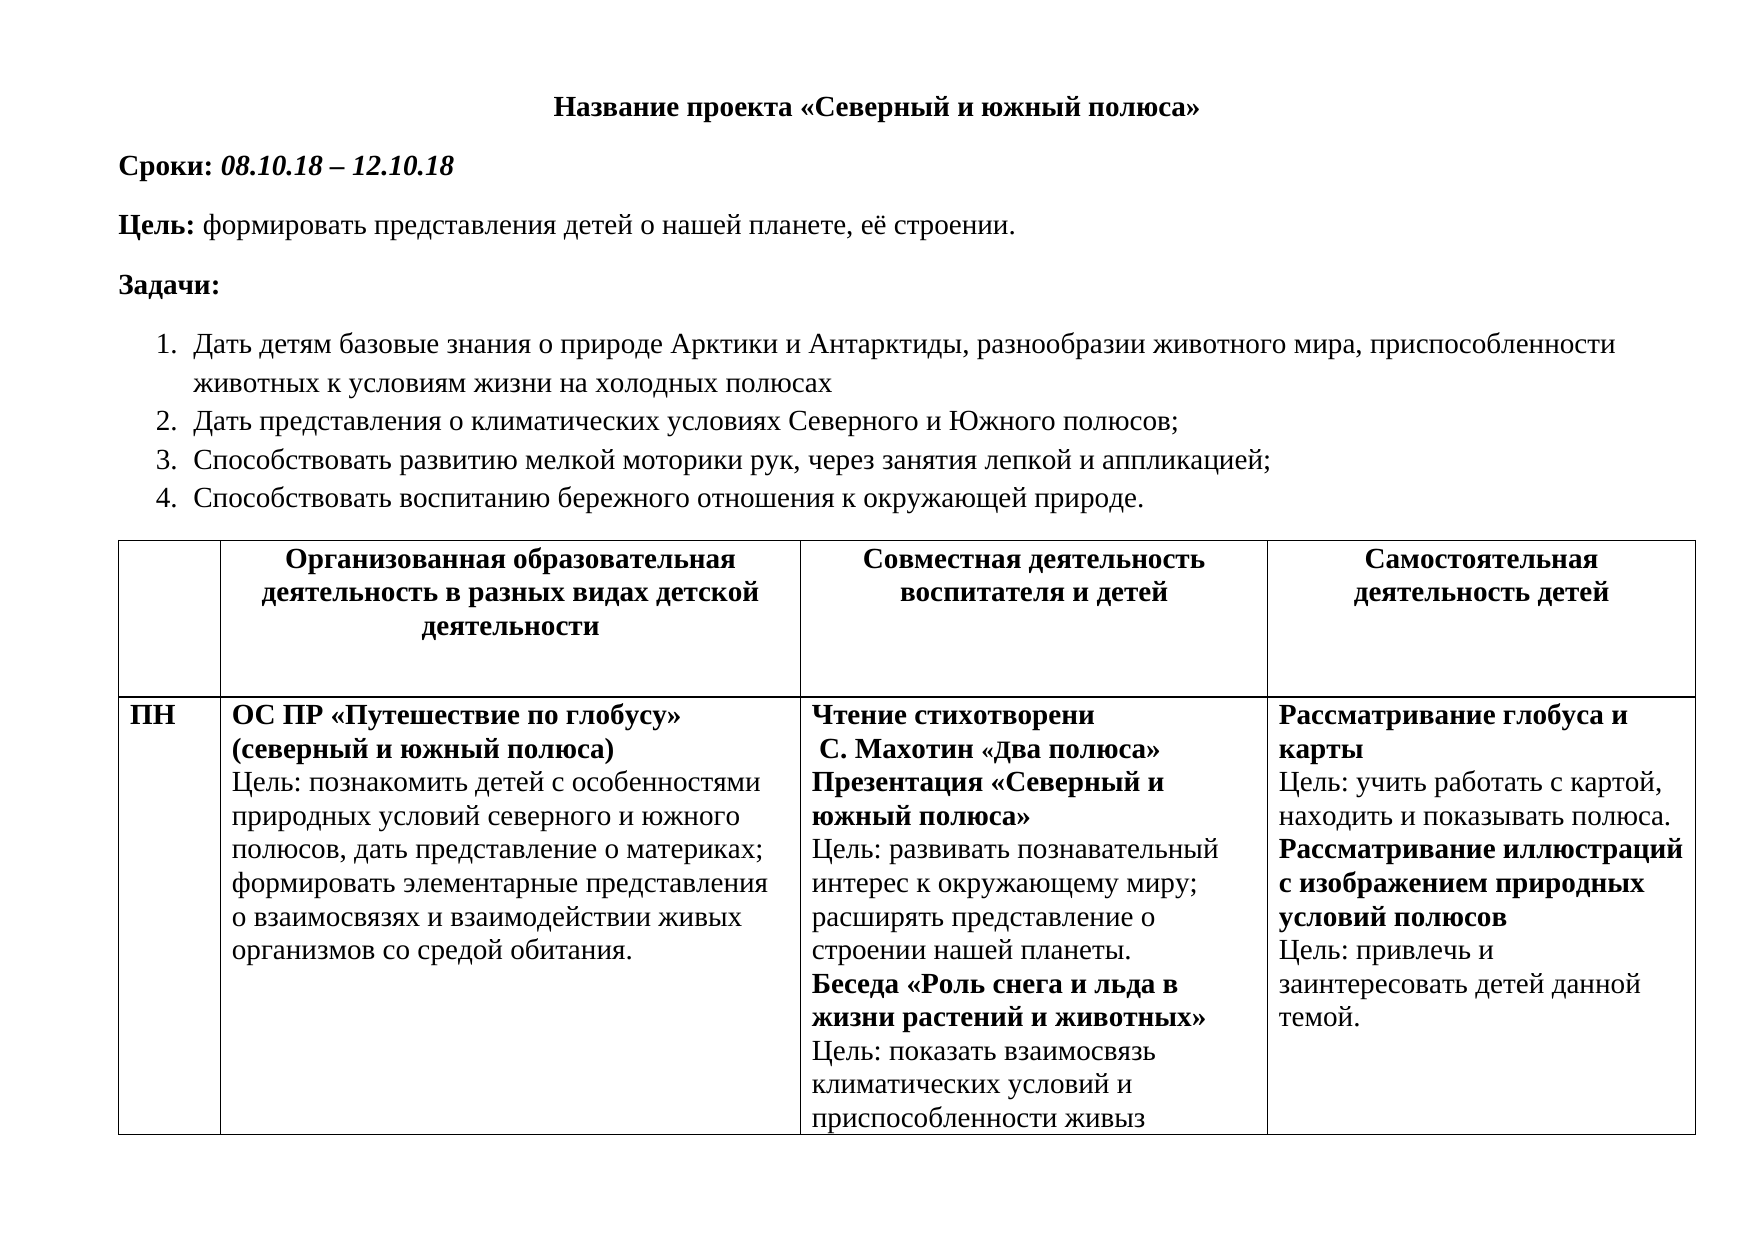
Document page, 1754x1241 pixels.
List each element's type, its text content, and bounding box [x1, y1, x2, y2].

list Способствовать воспитанию бережного отношения к окружающей природе. [156, 480, 1636, 514]
text Название проекта «Северный и южный полюса» [118, 89, 1636, 122]
table_header Совместная деятельность воспитателя и детей [801, 541, 1267, 696]
table_cell ПН [119, 698, 220, 1133]
list Дать представления о климатических условиях Северного и Южного полюсов; [156, 403, 1636, 437]
table_header Организованная образовательная деятельность в разных видах детской деятельности [221, 541, 800, 696]
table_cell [1268, 698, 1695, 1133]
list Дать детям базовые знания о природе Арктики и Антарктиды, разнообразии животного мира, приспособленности животных к условиям жизни на холодных полюсах [156, 326, 1636, 398]
text Задачи: [118, 267, 1636, 300]
table_header [119, 541, 220, 696]
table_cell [801, 698, 1267, 1133]
table_header Самостоятельная деятельность детей [1268, 541, 1695, 696]
list Способствовать развитию мелкой моторики рук, через занятия лепкой и аппликацией; [156, 442, 1636, 475]
text Сроки: 08.10.18 – 12.10.18 [118, 148, 1636, 182]
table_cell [221, 698, 800, 1133]
text Цель: формировать представления детей о нашей планете, её строении. [118, 207, 1636, 241]
